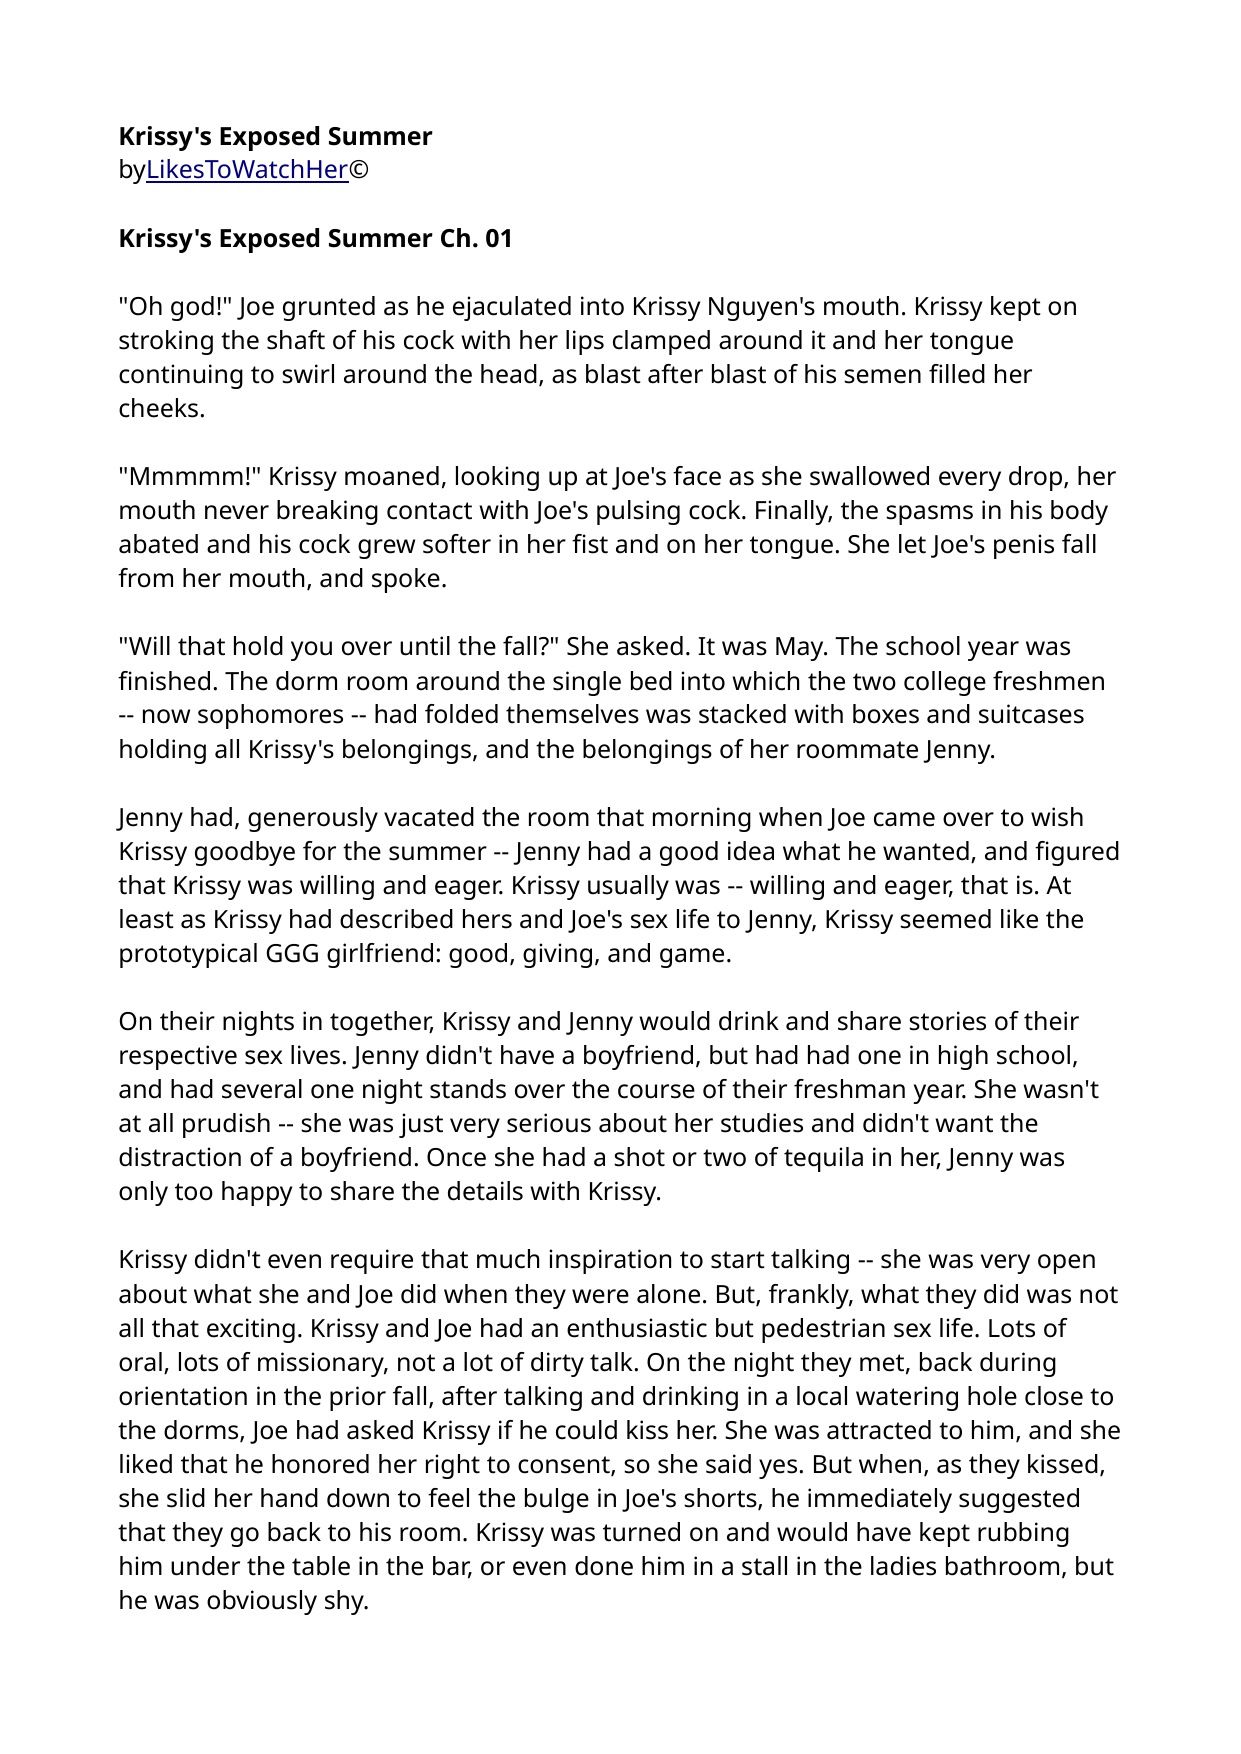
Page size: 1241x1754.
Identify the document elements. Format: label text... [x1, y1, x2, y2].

text byLikesToWatchHer© [118, 152, 1122, 186]
text Krissy's Exposed Summer [118, 118, 1122, 152]
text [118, 220, 1122, 1617]
